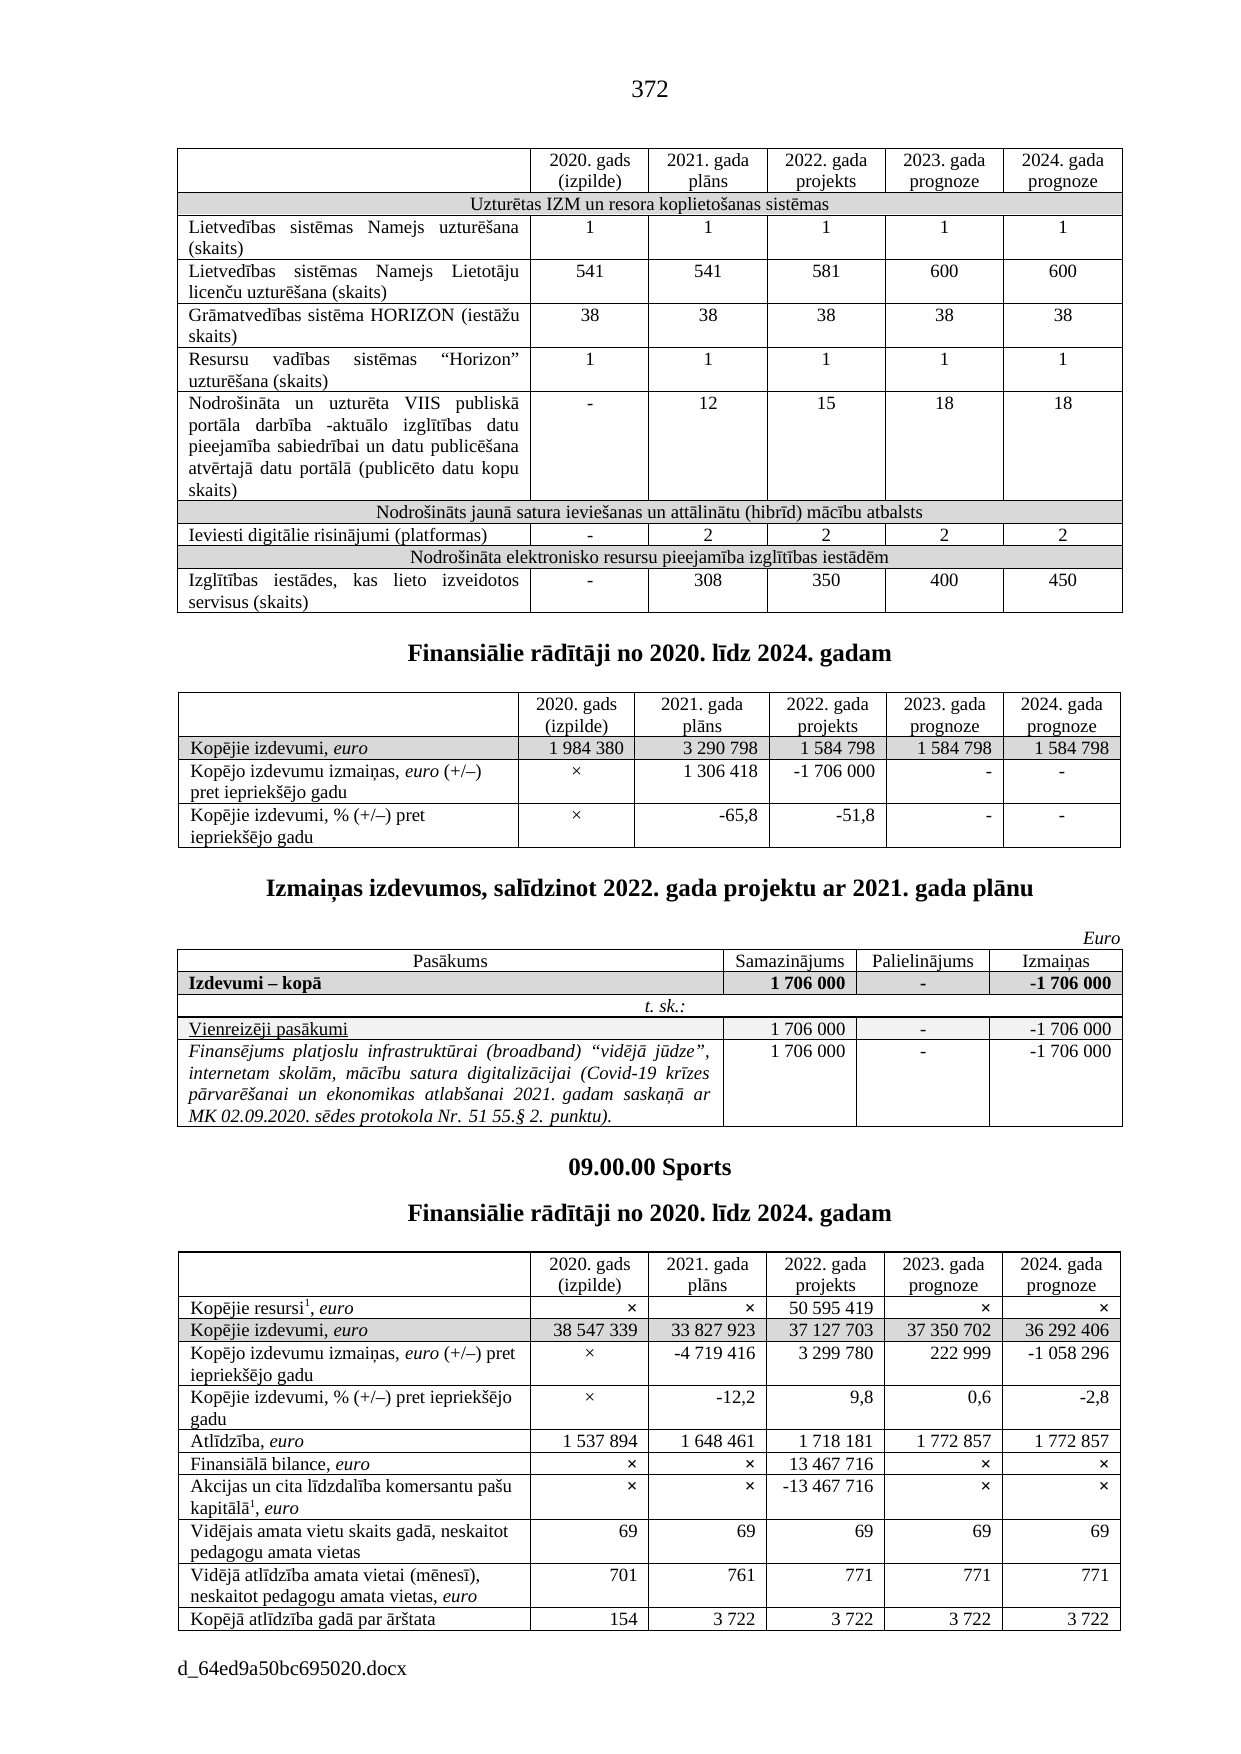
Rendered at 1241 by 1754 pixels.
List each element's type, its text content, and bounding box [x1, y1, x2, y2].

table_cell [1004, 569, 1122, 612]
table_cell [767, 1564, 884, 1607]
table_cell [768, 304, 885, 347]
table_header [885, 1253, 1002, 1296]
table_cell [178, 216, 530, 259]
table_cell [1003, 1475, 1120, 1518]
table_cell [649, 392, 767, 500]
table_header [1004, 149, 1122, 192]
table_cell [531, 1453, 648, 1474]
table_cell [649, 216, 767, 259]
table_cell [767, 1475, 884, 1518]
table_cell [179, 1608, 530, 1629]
text Euro [1002, 927, 1122, 948]
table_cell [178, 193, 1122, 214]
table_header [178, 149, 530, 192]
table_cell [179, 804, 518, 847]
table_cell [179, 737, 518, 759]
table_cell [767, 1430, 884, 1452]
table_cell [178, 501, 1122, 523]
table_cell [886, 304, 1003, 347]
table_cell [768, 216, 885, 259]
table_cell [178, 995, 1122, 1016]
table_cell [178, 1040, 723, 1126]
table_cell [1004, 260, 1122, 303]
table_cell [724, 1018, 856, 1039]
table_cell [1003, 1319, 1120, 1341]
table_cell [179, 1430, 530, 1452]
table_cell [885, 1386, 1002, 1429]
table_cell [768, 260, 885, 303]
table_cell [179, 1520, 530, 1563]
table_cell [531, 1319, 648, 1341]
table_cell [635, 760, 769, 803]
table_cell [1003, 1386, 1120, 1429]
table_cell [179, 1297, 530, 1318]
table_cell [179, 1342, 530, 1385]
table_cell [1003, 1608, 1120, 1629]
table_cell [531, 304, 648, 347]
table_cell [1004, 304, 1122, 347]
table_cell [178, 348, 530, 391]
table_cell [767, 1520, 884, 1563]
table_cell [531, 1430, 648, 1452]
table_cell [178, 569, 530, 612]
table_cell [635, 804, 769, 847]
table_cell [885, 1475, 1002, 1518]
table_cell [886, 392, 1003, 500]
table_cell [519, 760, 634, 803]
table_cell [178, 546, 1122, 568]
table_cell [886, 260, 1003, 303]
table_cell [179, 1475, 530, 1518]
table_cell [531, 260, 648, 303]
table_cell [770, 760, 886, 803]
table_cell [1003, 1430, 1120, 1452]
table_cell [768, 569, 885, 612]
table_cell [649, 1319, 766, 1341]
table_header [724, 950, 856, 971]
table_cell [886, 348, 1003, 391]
text 09.00.00 Sports [177, 1152, 1122, 1181]
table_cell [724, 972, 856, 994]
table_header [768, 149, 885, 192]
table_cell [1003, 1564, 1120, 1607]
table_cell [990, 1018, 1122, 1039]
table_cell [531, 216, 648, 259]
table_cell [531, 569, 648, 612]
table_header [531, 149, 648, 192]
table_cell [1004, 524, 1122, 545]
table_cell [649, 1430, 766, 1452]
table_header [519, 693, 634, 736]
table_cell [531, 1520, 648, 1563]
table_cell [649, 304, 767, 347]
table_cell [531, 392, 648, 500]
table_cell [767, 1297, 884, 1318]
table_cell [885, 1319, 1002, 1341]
text Finansiālie rādītāji no 2020. līdz 2024. gadam [177, 638, 1122, 667]
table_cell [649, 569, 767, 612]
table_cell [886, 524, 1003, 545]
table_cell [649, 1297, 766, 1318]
text Izmaiņas izdevumos, salīdzinot 2022. gada projektu ar 2021. gada plānu [177, 873, 1122, 902]
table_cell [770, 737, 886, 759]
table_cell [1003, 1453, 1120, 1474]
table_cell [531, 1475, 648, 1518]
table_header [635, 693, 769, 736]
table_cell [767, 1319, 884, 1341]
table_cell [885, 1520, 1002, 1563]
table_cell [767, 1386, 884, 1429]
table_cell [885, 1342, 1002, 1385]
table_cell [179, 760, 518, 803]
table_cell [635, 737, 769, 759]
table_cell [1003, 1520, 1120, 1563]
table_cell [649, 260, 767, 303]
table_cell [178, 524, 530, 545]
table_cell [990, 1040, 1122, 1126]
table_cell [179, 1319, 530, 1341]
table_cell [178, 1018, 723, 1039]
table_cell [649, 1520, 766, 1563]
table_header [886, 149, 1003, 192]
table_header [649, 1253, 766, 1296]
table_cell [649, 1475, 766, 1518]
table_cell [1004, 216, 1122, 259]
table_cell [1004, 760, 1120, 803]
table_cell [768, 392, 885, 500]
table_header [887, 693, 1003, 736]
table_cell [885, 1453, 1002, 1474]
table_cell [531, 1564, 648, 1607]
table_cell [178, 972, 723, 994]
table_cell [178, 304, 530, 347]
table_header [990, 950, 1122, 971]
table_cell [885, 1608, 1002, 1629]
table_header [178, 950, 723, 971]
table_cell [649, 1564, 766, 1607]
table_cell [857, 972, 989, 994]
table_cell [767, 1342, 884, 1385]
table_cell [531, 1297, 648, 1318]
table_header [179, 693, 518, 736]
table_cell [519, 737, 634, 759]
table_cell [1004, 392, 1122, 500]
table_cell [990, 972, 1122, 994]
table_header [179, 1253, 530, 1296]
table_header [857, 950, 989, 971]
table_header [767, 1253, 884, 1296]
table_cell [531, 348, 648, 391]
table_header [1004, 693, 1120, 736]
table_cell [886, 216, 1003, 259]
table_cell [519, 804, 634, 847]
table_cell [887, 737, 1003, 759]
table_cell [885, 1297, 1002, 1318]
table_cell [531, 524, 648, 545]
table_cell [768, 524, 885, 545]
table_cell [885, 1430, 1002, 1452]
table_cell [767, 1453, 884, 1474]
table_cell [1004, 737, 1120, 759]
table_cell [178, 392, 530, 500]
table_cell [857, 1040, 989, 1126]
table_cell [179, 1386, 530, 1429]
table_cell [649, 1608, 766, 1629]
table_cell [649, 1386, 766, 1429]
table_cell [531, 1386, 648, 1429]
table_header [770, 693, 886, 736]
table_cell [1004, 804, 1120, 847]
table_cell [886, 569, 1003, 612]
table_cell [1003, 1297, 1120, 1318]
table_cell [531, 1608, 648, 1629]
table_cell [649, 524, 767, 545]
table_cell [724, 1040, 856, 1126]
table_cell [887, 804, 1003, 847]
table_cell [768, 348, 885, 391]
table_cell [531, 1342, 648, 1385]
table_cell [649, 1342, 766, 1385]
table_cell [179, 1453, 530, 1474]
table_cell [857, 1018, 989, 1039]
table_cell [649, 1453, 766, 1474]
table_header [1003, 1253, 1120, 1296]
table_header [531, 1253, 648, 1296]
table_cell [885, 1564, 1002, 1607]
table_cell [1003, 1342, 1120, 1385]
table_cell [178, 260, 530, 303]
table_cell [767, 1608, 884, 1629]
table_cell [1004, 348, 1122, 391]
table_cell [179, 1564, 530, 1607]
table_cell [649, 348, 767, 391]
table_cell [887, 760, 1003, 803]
text Finansiālie rādītāji no 2020. līdz 2024. gadam [177, 1198, 1122, 1226]
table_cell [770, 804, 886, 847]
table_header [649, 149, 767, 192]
